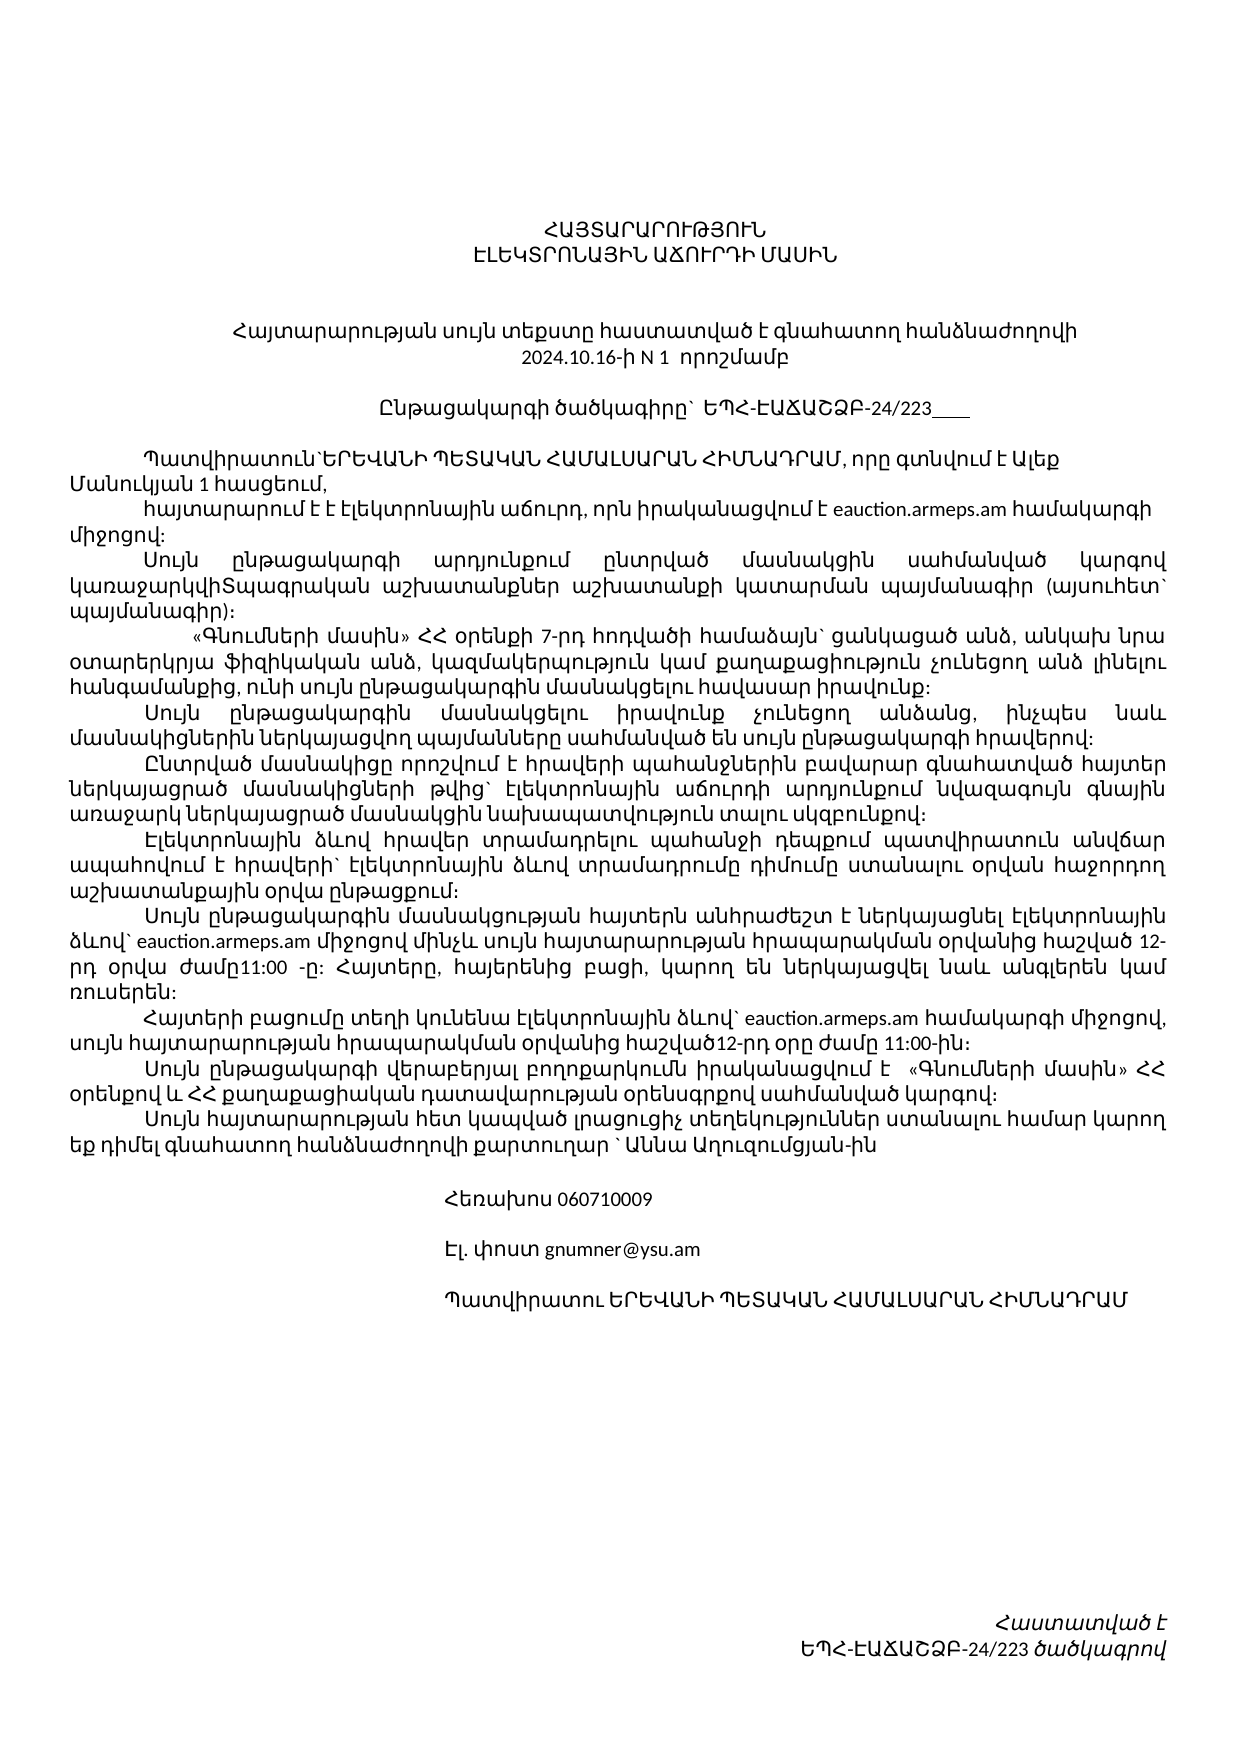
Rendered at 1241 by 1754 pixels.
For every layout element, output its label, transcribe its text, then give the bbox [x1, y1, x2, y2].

text Սույն ընթացակարգի վերաբերյալ բողոքարկումն իրականացվում է «Գնումների մասին» ՀՀ օրենքով և ՀՀ քաղաքացիական դատավարության օրենսգրքով սահմանված կարգով։ [69, 1056, 1167, 1107]
text Սույն ընթացակարգին մասնակցության հայտերն անհրաժեշտ է ներկայացնել էլեկտրոնային ձևով` eauction.armeps.am միջոցով մինչև սույն հայտարարության հրապարակման օրվանից հաշված 12-րդ օրվա ժամը11:00 -ը: Հայտերը, հայերենից բացի, կարող են ներկայացվել նաև անգլերեն կամ ռուսերեն: [69, 903, 1167, 1005]
text Սույն ընթացակարգի արդյունքում ընտրված մասնակցին սահմանված կարգով կառաջարկվիՏպագրական աշխատանքներ աշխատանքի կատարման պայմանագիր (այսուհետ` պայմանագիր)։ [69, 547, 1167, 624]
text Սույն հայտարարության հետ կապված լրացուցիչ տեղեկություններ ստանալու համար կարող եք դիմել գնահատող հանձնաժողովի քարտուղար ` Աննա Աղուզումցյան-ին [69, 1107, 1167, 1157]
text ՀԱՅՏԱՐԱՐՈՒԹՅՈՒՆ [69, 217, 1167, 242]
text «Գնումների մասին» ՀՀ օրենքի 7-րդ հոդվածի համաձայն` ցանկացած անձ, անկախ նրա օտարերկրյա ֆիզիկական անձ, կազմակերպություն կամ քաղաքացիություն չունեցող անձ լինելու հանգամանքից, ունի սույն ընթացակարգին մասնակցելու հավասար իրավունք: [69, 624, 1167, 700]
text Ընթացակարգի ծածկագիրը` ԵՊՀ-ԷԱՃԱՇՁԲ-24/223 [69, 395, 1167, 420]
text Սույն ընթացակարգին մասնակցելու իրավունք չունեցող անձանց, ինչպես նաև մասնակիցներին ներկայացվող պայմանները սահմանված են սույն ընթացակարգի հրավերով: [69, 700, 1167, 751]
text ԵՊՀ-ԷԱՃԱՇՁԲ-24/223 ծածկագրով [69, 1636, 1167, 1661]
text հայտարարում է է էլեկտրոնային աճուրդ, որն իրականացվում է eauction.armeps.am համակարգի միջոցով: [69, 497, 1167, 547]
text Հեռախոս 060710009 [69, 1186, 1167, 1211]
text Էլ. փոստ gnumner@ysu.am [69, 1237, 1167, 1262]
text Հաստատված է [69, 1611, 1167, 1636]
text Էլեկտրոնային ձևով հրավեր տրամադրելու պահանջի դեպքում պատվիրատուն անվճար ապահովում է հրավերի` էլեկտրոնային ձևով տրամադրումը դիմումը ստանալու օրվան հաջորդող աշխատանքային օրվա ընթացքում։ [69, 827, 1167, 903]
text 2024.10.16 -ի N 1 որոշմամբ [69, 344, 1167, 369]
text Հայտերի բացումը տեղի կունենա էլեկտրոնային ձևով` eauction.armeps.am համակարգի միջոցով, սույն հայտարարության հրապարակման օրվանից հաշված12-րդ օրը ժամը 11:00-ին։ [69, 1005, 1167, 1056]
text Պատվիրատու ԵՐԵՎԱՆԻ ՊԵՏԱԿԱՆ ՀԱՄԱԼՍԱՐԱՆ ՀԻՄՆԱԴՐԱՄ [69, 1287, 1167, 1313]
text Ընտրված մասնակիցը որոշվում է հրավերի պահանջներին բավարար գնահատված հայտեր ներկայացրած մասնակիցների թվից` էլեկտրոնային աճուրդի արդյունքում նվազագույն գնային առաջարկ ներկայացրած մասնակցին նախապատվություն տալու սկզբունքով։ [69, 751, 1167, 827]
text Հայտարարության սույն տեքստը հաստատված է գնահատող հանձնաժողովի [69, 319, 1167, 344]
text Պատվիրատուն`ԵՐԵՎԱՆԻ ՊԵՏԱԿԱՆ ՀԱՄԱԼՍԱՐԱՆ ՀԻՄՆԱԴՐԱՄ, որը գտնվում է Ալեք Մանուկյան 1 հասցեում, [69, 446, 1167, 497]
text ԷԼԵԿՏՐՈՆԱՅԻՆ ԱՃՈՒՐԴԻ ՄԱՍԻՆ [69, 242, 1167, 268]
